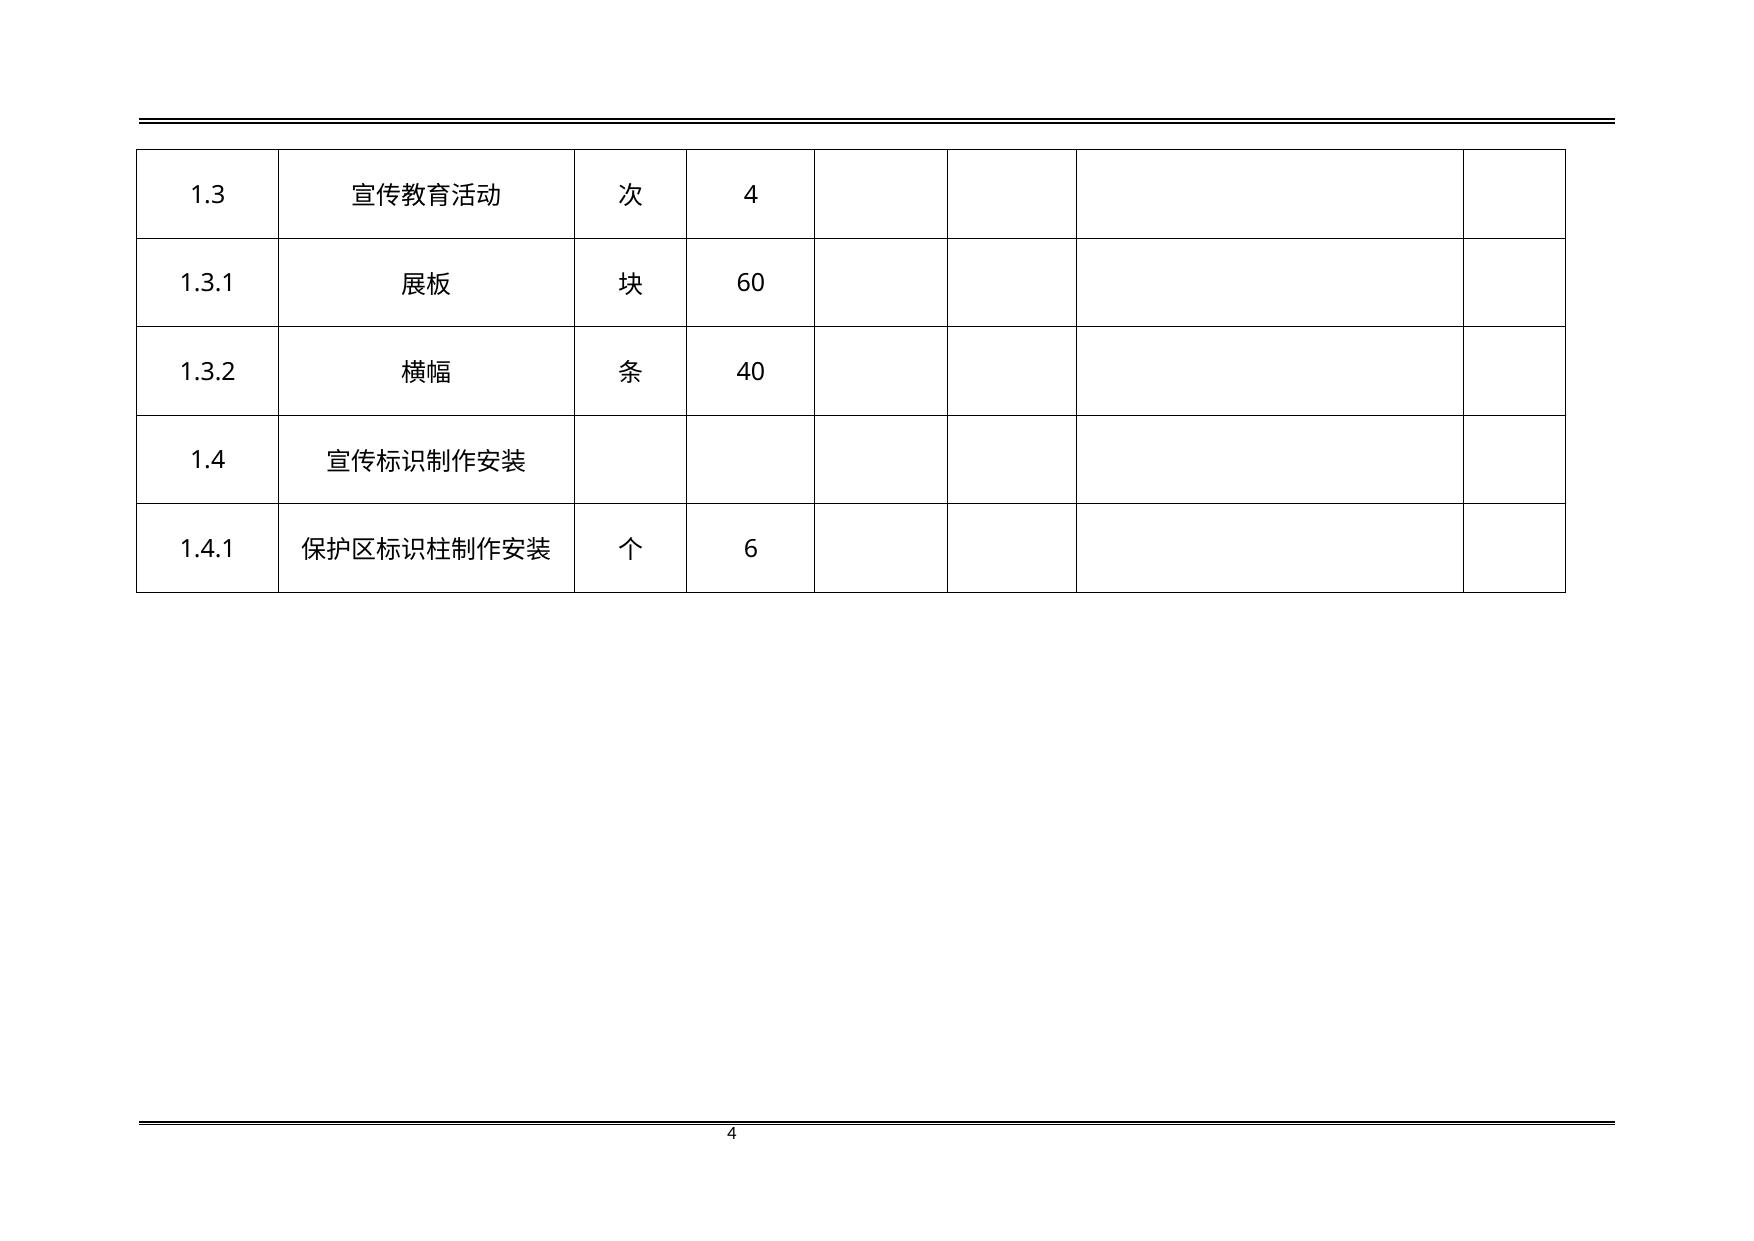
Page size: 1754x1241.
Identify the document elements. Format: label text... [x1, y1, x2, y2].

table_cell 1.3.1 [137, 239, 278, 326]
table_cell [815, 239, 947, 326]
table_cell 宣传教育活动 [279, 150, 574, 237]
table_cell 横幅 [279, 327, 574, 414]
table_cell [815, 327, 947, 414]
table_cell 6 [687, 504, 814, 592]
table_cell [1077, 327, 1463, 414]
table_cell [815, 150, 947, 237]
table_cell 保护区标识柱制作安装 [279, 504, 574, 592]
table_cell [948, 150, 1076, 237]
table_cell [948, 327, 1076, 414]
table_cell 4 [687, 150, 814, 237]
table_cell [1077, 416, 1463, 503]
table_cell [1077, 504, 1463, 592]
table_cell 60 [687, 239, 814, 326]
table_cell [1464, 327, 1565, 414]
table_cell 宣传标识制作安装 [279, 416, 574, 503]
table_cell [1077, 150, 1463, 237]
table_cell [1464, 239, 1565, 326]
table_cell 1.3.2 [137, 327, 278, 414]
table_cell [815, 416, 947, 503]
table_cell 1.4 [137, 416, 278, 503]
table_cell 次 [575, 150, 686, 237]
table_cell [815, 504, 947, 592]
table_cell 40 [687, 327, 814, 414]
table_cell 个 [575, 504, 686, 592]
table_cell [1077, 239, 1463, 326]
table_cell 块 [575, 239, 686, 326]
table_cell [687, 416, 814, 503]
table_cell 条 [575, 327, 686, 414]
table_cell [575, 416, 686, 503]
table_cell [1464, 504, 1565, 592]
table_cell [1464, 416, 1565, 503]
table_cell 展板 [279, 239, 574, 326]
table_cell [948, 239, 1076, 326]
table_cell 1.3 [137, 150, 278, 237]
table_cell 1.4.1 [137, 504, 278, 592]
table_cell [948, 504, 1076, 592]
table_cell [1464, 150, 1565, 237]
table_cell [948, 416, 1076, 503]
